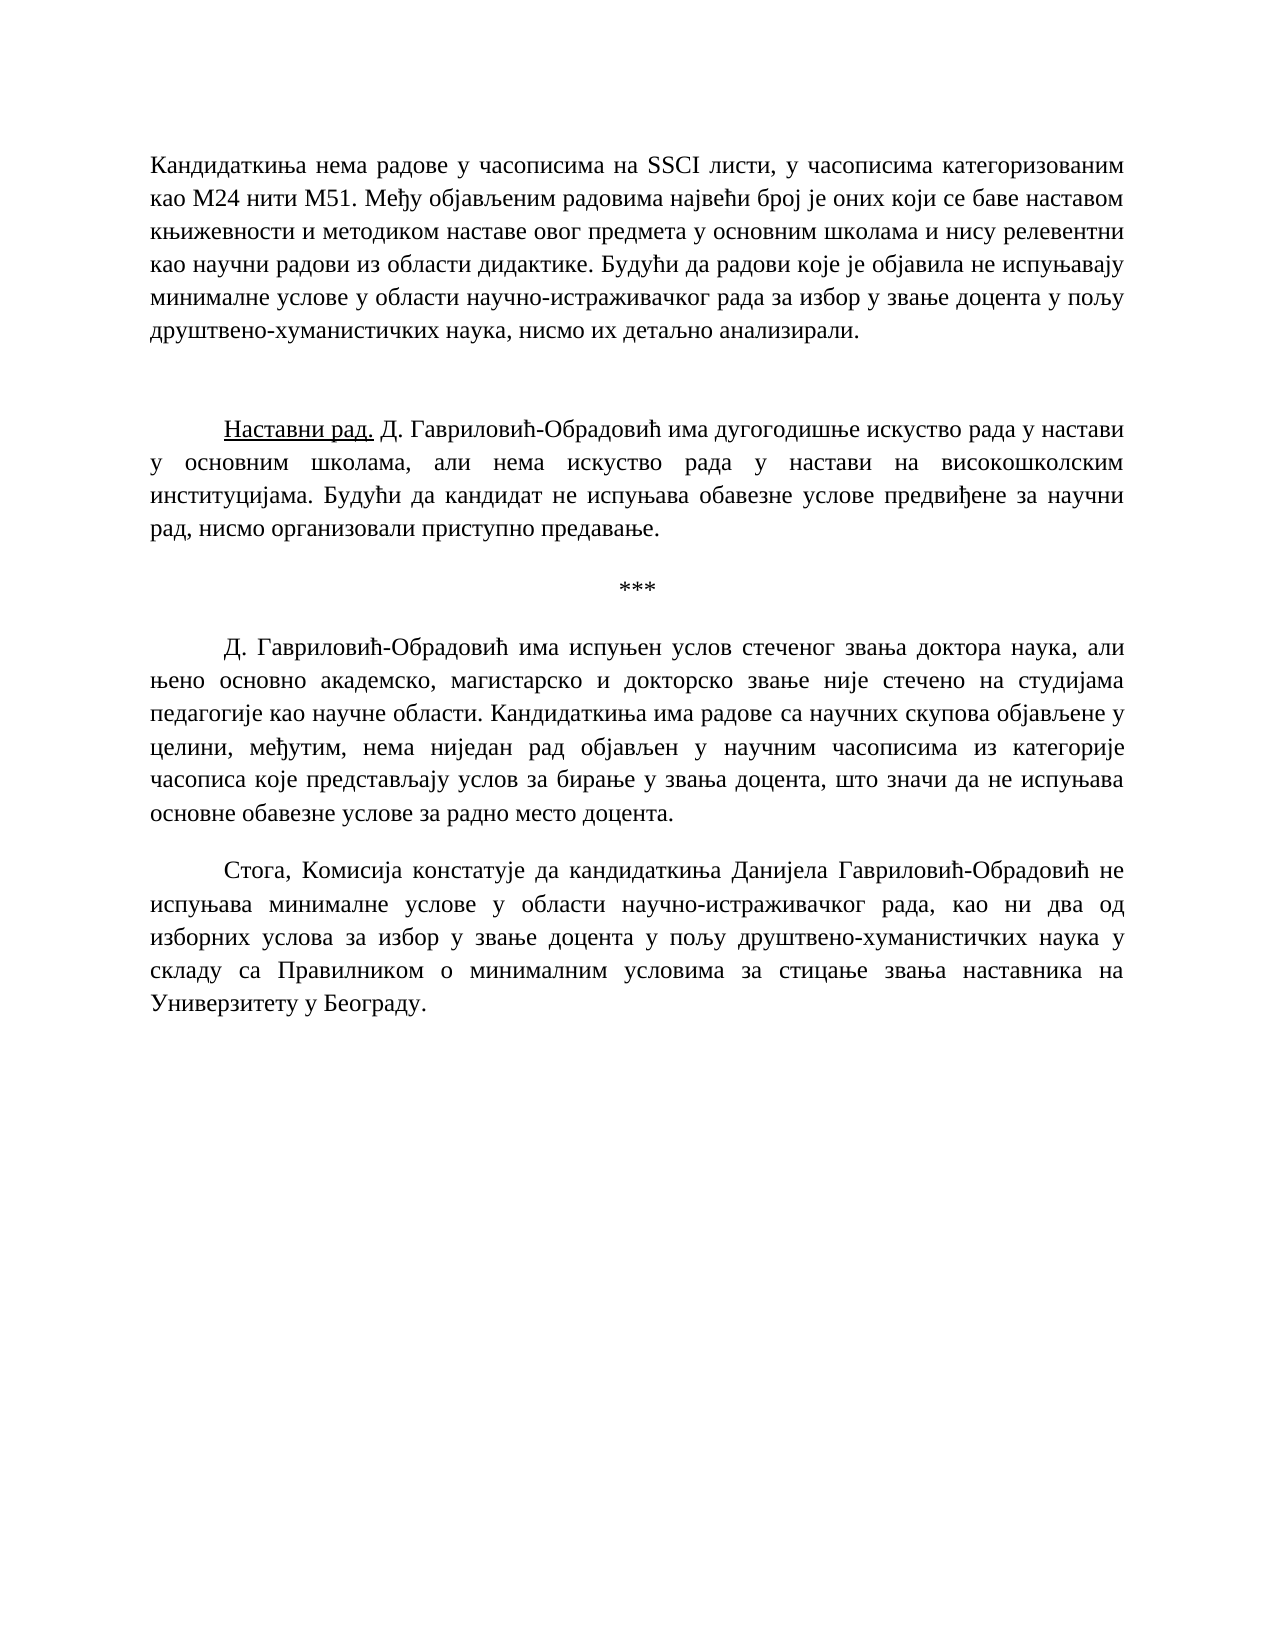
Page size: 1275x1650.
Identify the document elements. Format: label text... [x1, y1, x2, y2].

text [150, 150, 1125, 344]
text *** [150, 575, 1125, 604]
text Стога, Комисија констатује да кандидаткиња Данијела Гавриловић-Обрадовић не испуњава минималне услове у области научно-истраживачког рада, као ни два од изборних услова за избор у звање доцента у пољу друштвено-хуманистичких наука у складу са Правилником о минималним условима за стицање звања наставника на Универзитету у Београду. [150, 856, 1125, 1016]
text Наставни рад. Д. Гавриловић-Обрадовић има дугогодишње искуство рада у настави у основним школама, али нема искуство рада у настави на високошколским институцијама. Будући да кандидат не испуњава обавезне услове предвиђене за научни рад, нисмо организовали приступно предавање. [150, 414, 1125, 542]
text Д. Гавриловић-Обрадовић има испуњен услов стеченог звања доктора наука, али њено основно академско, магистарско и докторско звање није стечено на студијама педагогије као научне области. Кандидаткиња има радове са научних скупова објављене у целини, међутим, нема ниједан рад објављен у научним часописима из категорије часописа које представљају услов за бирање у звања доцента, што значи да не испуњава основне обавезне услове за радно место доцента. [150, 632, 1125, 826]
